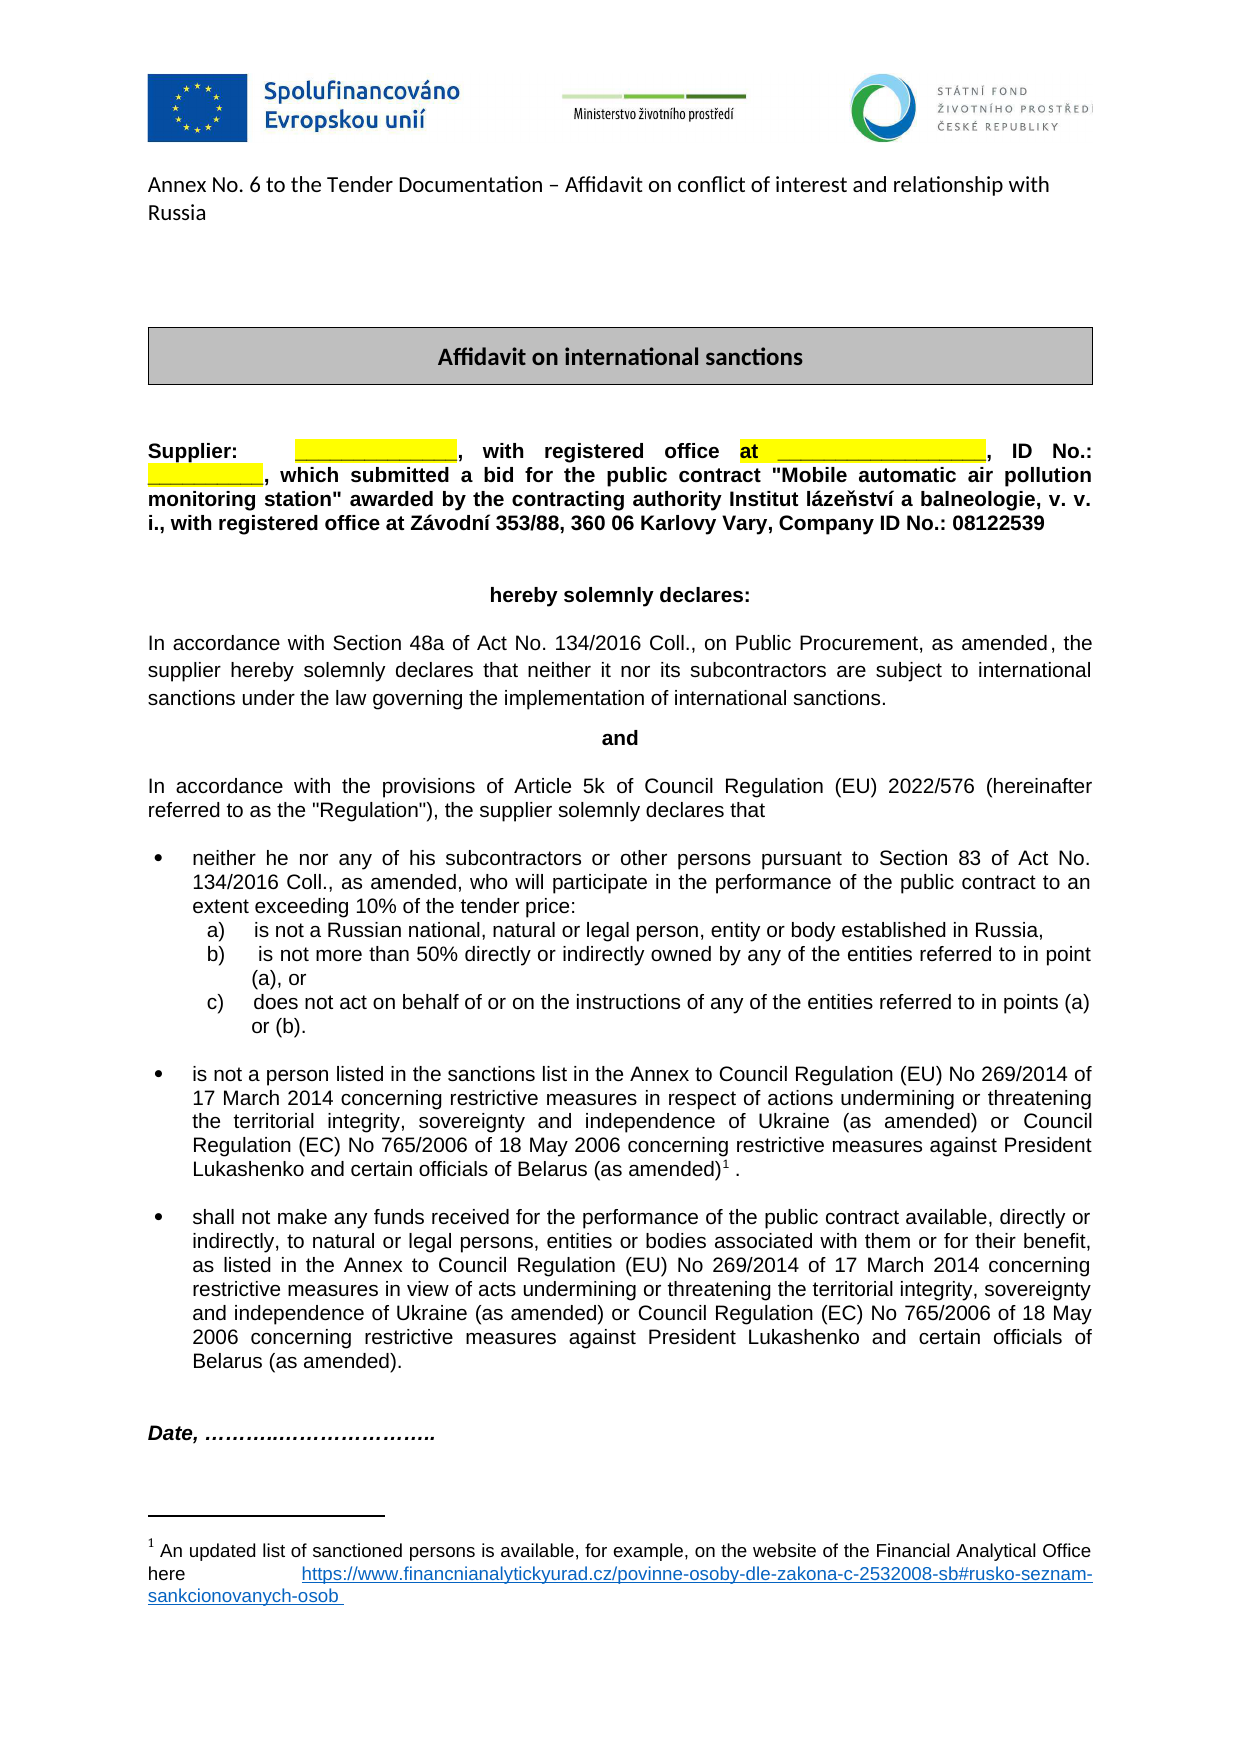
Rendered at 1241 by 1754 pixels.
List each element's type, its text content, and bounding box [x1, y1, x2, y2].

table_header Affidavit on international sanctions [149, 328, 1092, 384]
list shall not make any funds received for the performance of the public contract available, directly or indirectly, to natural or legal persons, entities or bodies associated with them or for their benefit, as listed in the Annex to Council Regulation (EU) No 269/2014 of 17 March 2014 concerning restrictive measures in view of acts undermining or threatening the territorial integrity, sovereignty and independence of Ukraine (as amended) or Council Regulation (EC) No 765/2006 of 18 May 2006 concerning restrictive measures against President Lukashenko and certain officials of Belarus (as amended). [155, 1205, 1093, 1373]
text In accordance with the provisions of Article 5k of Council Regulation (EU) 2022/576 (hereinafter referred to as the "Regulation"), the supplier solemnly declares that [148, 774, 1093, 822]
text b) is not more than 50% directly or indirectly owned by any of the entities referred to in point (a), or [207, 942, 1093, 989]
text In accordance with Section 48a of Act No. 134/2016 Coll., on Public Procurement, as amended, the supplier hereby solemnly declares that neither it nor its subcontractors are subject to international sanctions under the law governing the implementation of international sanctions. [148, 631, 1093, 710]
text hereby solemnly declares: [148, 583, 1093, 607]
text and [148, 726, 1093, 750]
list neither he nor any of his subcontractors or other persons pursuant to Section 83 of Act No. 134/2016 Coll., as amended, who will participate in the performance of the public contract to an extent exceeding 10% of the tender price: [154, 846, 1093, 918]
list is not a person listed in the sanctions list in the Annex to Council Regulation (EU) No 269/2014 of 17 March 2014 concerning restrictive measures in respect of actions undermining or threatening the territorial integrity, sovereignty and independence of Ukraine (as amended) or Council Regulation (EC) No 765/2006 of 18 May 2006 concerning restrictive measures against President Lukashenko and certain officials of Belarus (as amended) . [155, 1061, 1093, 1181]
text c) does not act on behalf of or on the instructions of any of the entities referred to in points (a) or (b). [207, 989, 1093, 1037]
text Supplier: ______________, with registered office at __________________, ID No.: __________, which submitted a bid for the public contract "Mobile automatic air pollution monitoring station" awarded by the contracting authority Institut lázeňství a balneologie, v. v. i., with registered office at Závodní 353/88, 360 06 Karlovy Vary, Company ID No.: 08122539 [148, 439, 1093, 535]
text Date, ………..………………….. [148, 1421, 1093, 1445]
text a) is not a Russian national, natural or legal person, entity or body established in Russia, [207, 918, 1093, 942]
